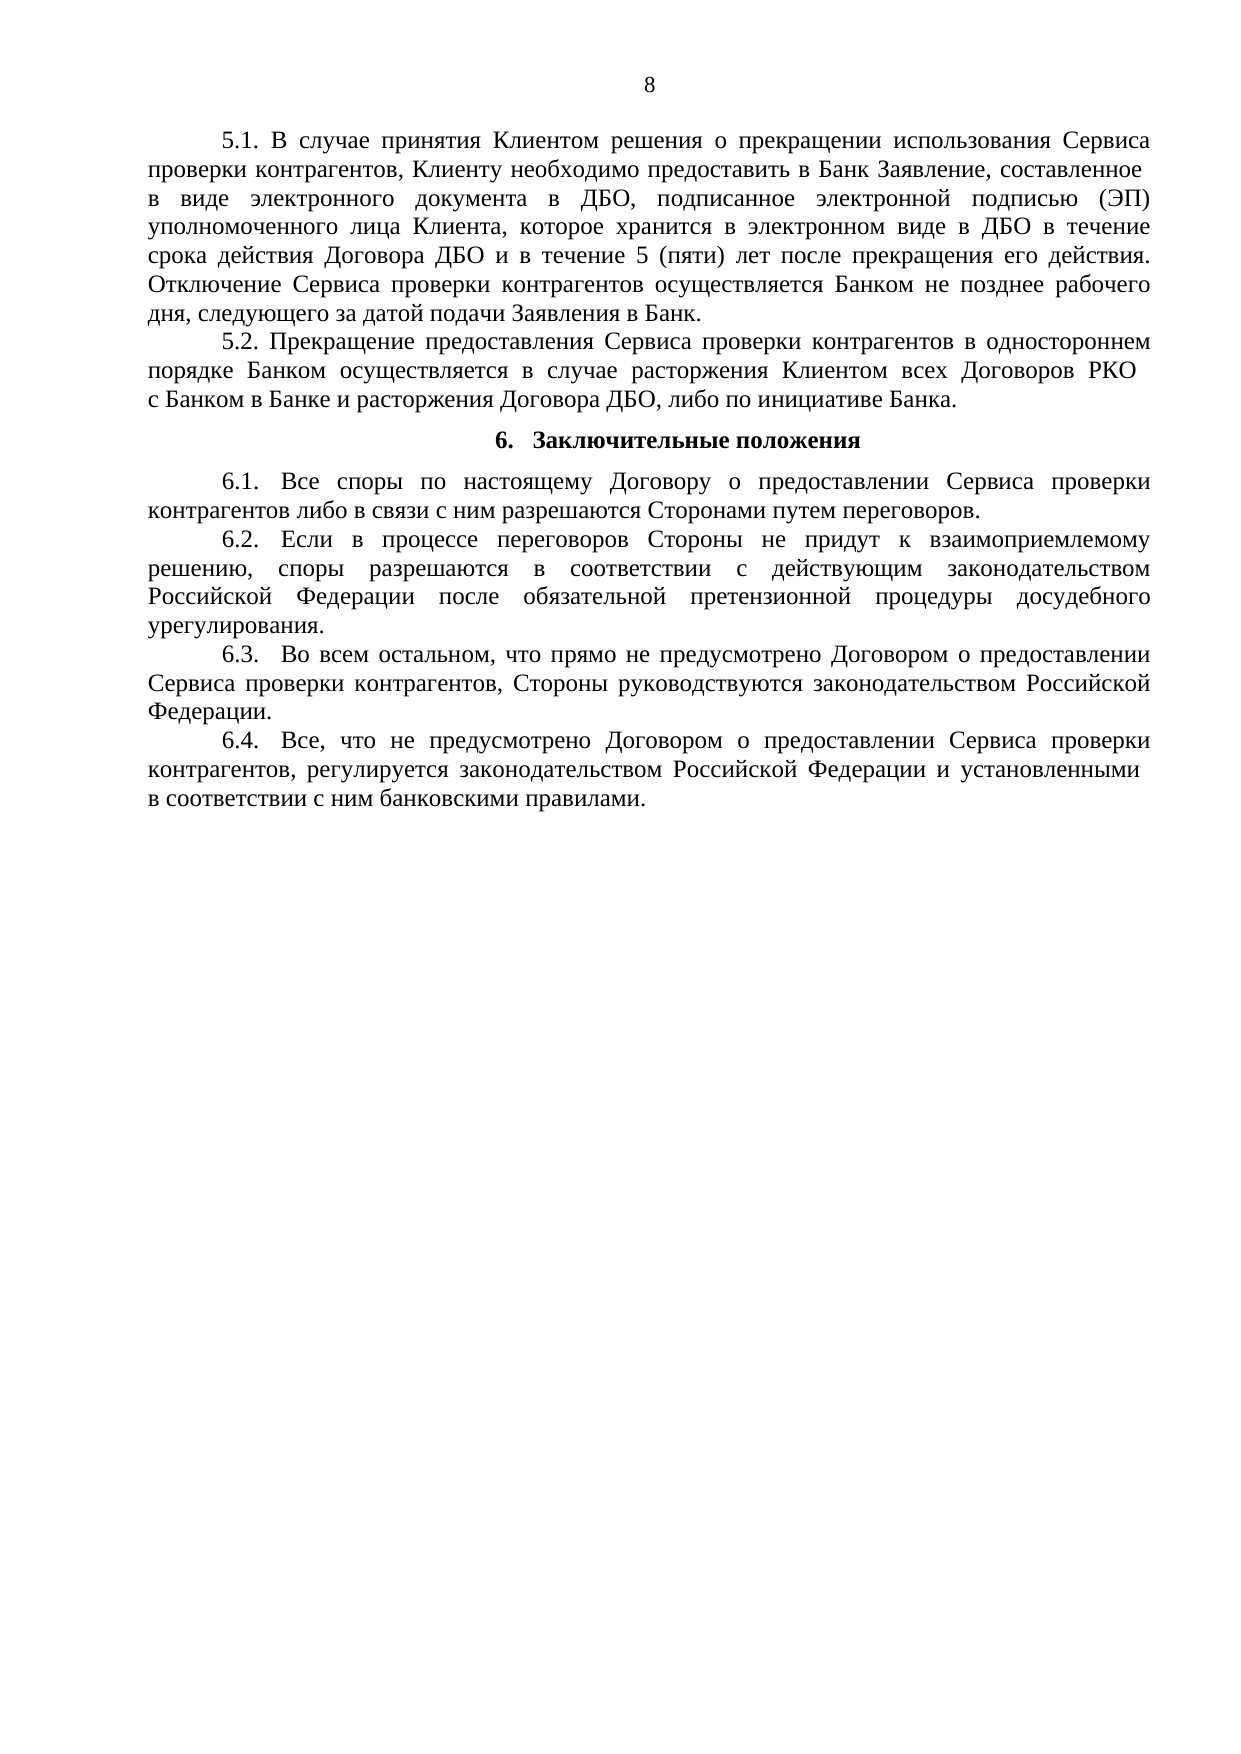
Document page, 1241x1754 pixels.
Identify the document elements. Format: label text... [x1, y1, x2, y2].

list Все, что не предусмотрено Договором о предоставлении Сервиса проверки контрагентов, регулируется законодательством Российской Федерации и установленными в соответствии с ним банковскими правилами. [148, 725, 1152, 811]
text 5.1. В случае принятия Клиентом решения о прекращении использования Сервиса проверки контрагентов, Клиенту необходимо предоставить в Банк Заявление, составленное в виде электронного документа в ДБО, подписанное электронной подписью (ЭП) уполномоченного лица Клиента, которое хранится в электронном виде в ДБО в течение срока действия Договора ДБО и в течение 5 (пяти) лет после прекращения его действия. Отключение Сервиса проверки контрагентов осуществляется Банком не позднее рабочего дня, следующего за датой подачи Заявления в Банк. [148, 125, 1152, 326]
list Заключительные положения [204, 425, 1152, 454]
text 5.2. Прекращение предоставления Сервиса проверки контрагентов в одностороннем порядке Банком осуществляется в случае расторжения Клиентом всех Договоров РКО с Банком в Банке и расторжения Договора ДБО, либо по инициативе Банка. [148, 326, 1152, 413]
list Все споры по настоящему Договору о предоставлении Сервиса проверки контрагентов либо в связи с ним разрешаются Сторонами путем переговоров. [148, 466, 1152, 524]
list Во всем остальном, что прямо не предусмотрено Договором о предоставлении Сервиса проверки контрагентов, Стороны руководствуются законодательством Российской Федерации. [148, 639, 1152, 725]
list Если в процессе переговоров Стороны не придут к взаимоприемлемому решению, споры разрешаются в соответствии с действующим законодательством Российской Федерации после обязательной претензионной процедуры досудебного урегулирования. [148, 524, 1152, 639]
